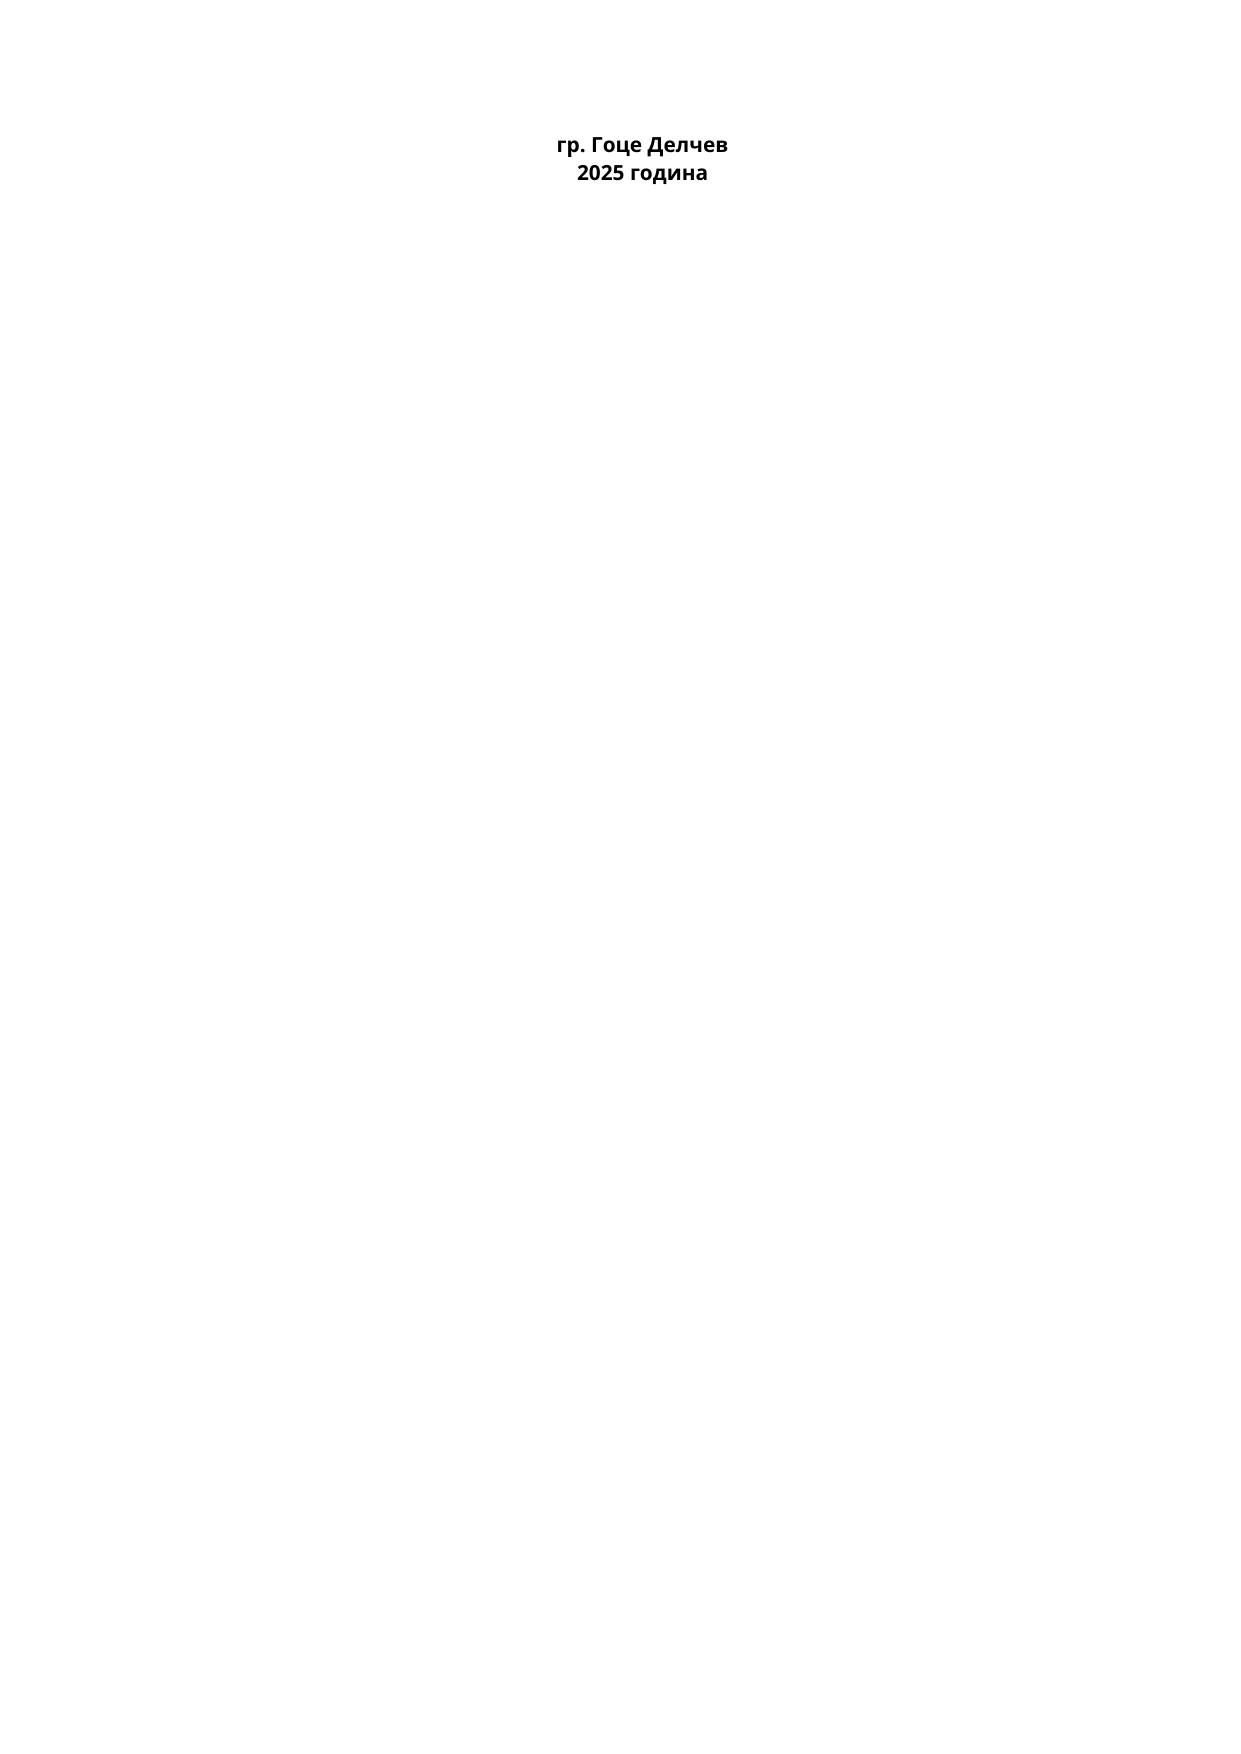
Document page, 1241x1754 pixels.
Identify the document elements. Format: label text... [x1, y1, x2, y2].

text гр. Гоце Делчев [103, 130, 1181, 158]
text 2025 година [103, 158, 1181, 187]
